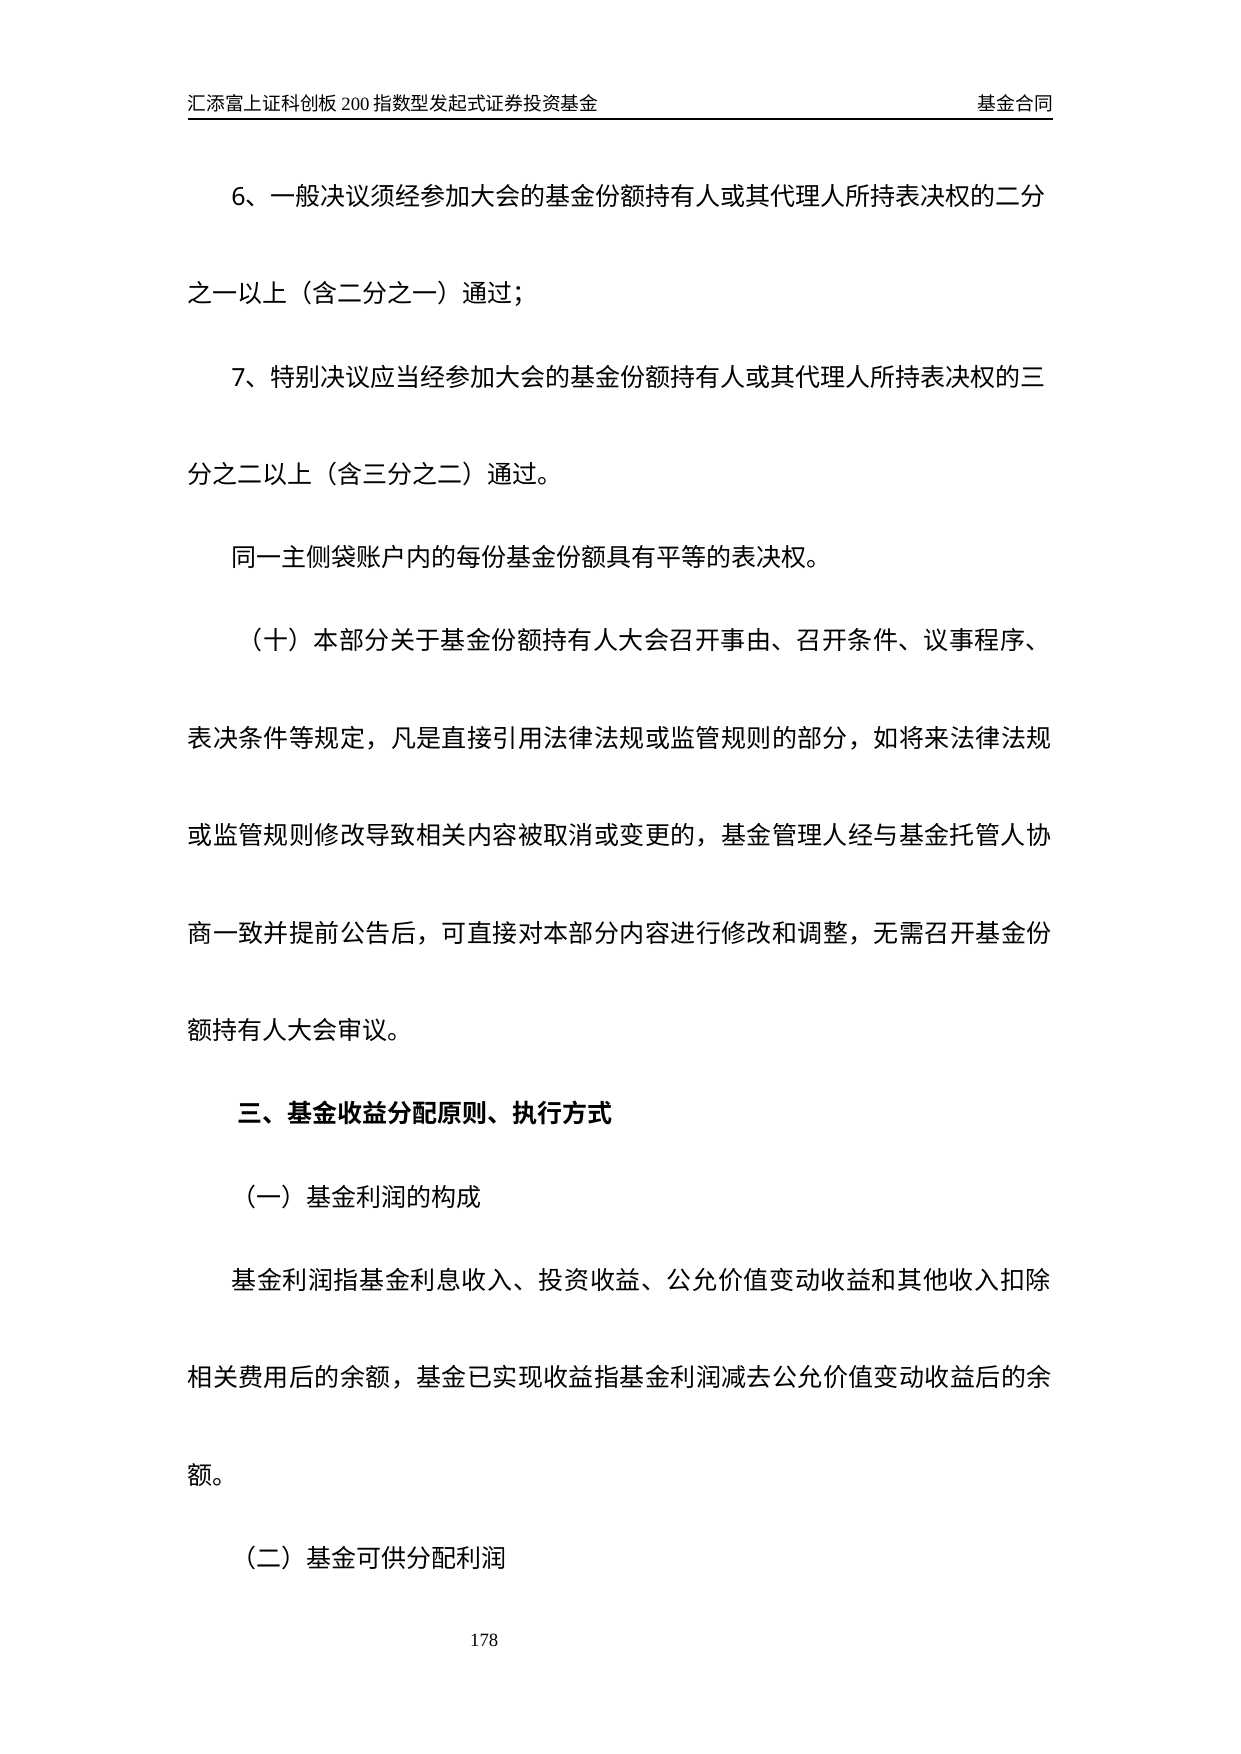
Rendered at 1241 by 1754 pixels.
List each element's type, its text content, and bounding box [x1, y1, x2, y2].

text 同一主侧袋账户内的每份基金份额具有平等的表决权。 [187, 523, 1053, 588]
text 基金利润指基金利息收入、投资收益、公允价值变动收益和其他收入扣除相关费用后的余额，基金已实现收益指基金利润减去公允价值变动收益后的余额。 [187, 1246, 1053, 1506]
subtitle 三、基金收益分配原则、执行方式 [187, 1079, 1053, 1144]
text （一）基金利润的构成 [187, 1163, 1053, 1228]
text （二）基金可供分配利润 [187, 1524, 1053, 1589]
text （十）本部分关于基金份额持有人大会召开事由、召开条件、议事程序、表决条件等规定，凡是直接引用法律法规或监管规则的部分，如将来法律法规或监管规则修改导致相关内容被取消或变更的，基金管理人经与基金托管人协商一致并提前公告后，可直接对本部分内容进行修改和调整，无需召开基金份额持有人大会审议。 [187, 606, 1053, 1061]
text 7、特别决议应当经参加大会的基金份额持有人或其代理人所持表决权的三分之二以上（含三分之二）通过。 [187, 343, 1053, 505]
text 6、一般决议须经参加大会的基金份额持有人或其代理人所持表决权的二分之一以上（含二分之一）通过； [187, 162, 1053, 324]
